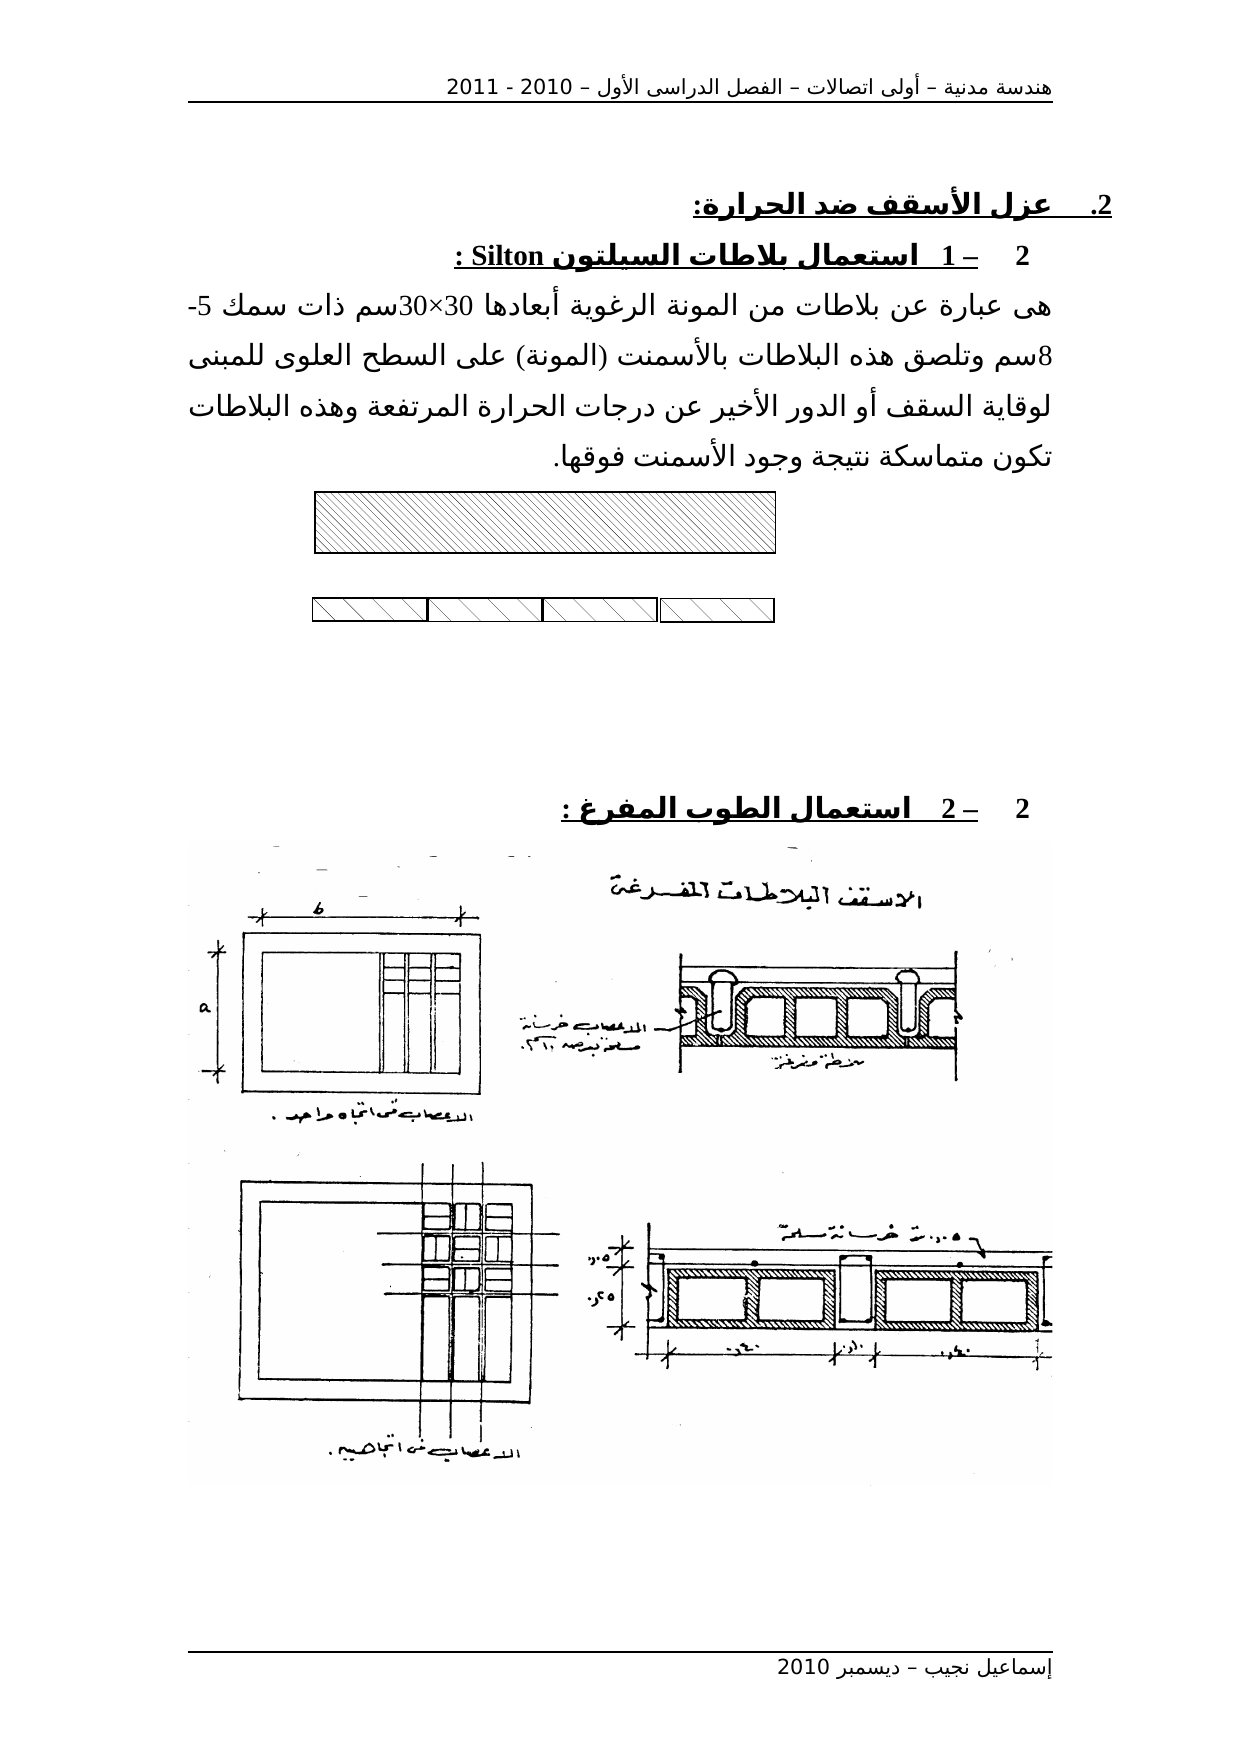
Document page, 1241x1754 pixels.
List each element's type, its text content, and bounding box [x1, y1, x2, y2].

list – 2 استعمال الطوب المفرغ : [187, 791, 1015, 825]
list – 1 استعمال بلاطات السيلتون Silton : [187, 238, 1015, 271]
picture [188, 841, 1053, 1486]
text هى عبارة عن بلاطات من المونة الرغوية أبعادها 30×30سم ذات سمك 5-8سم وتلصق هذه البلاطات بالأسمنت (المونة) على السطح العلوى للمبنى لوقاية السقف أو الدور الأخير عن درجات الحرارة المرتفعة وهذه البلاطات تكون متماسكة نتيجة وجود الأسمنت فوقها. [187, 288, 1053, 473]
list عزل الأسقف ضد الحرارة: [187, 187, 1090, 221]
